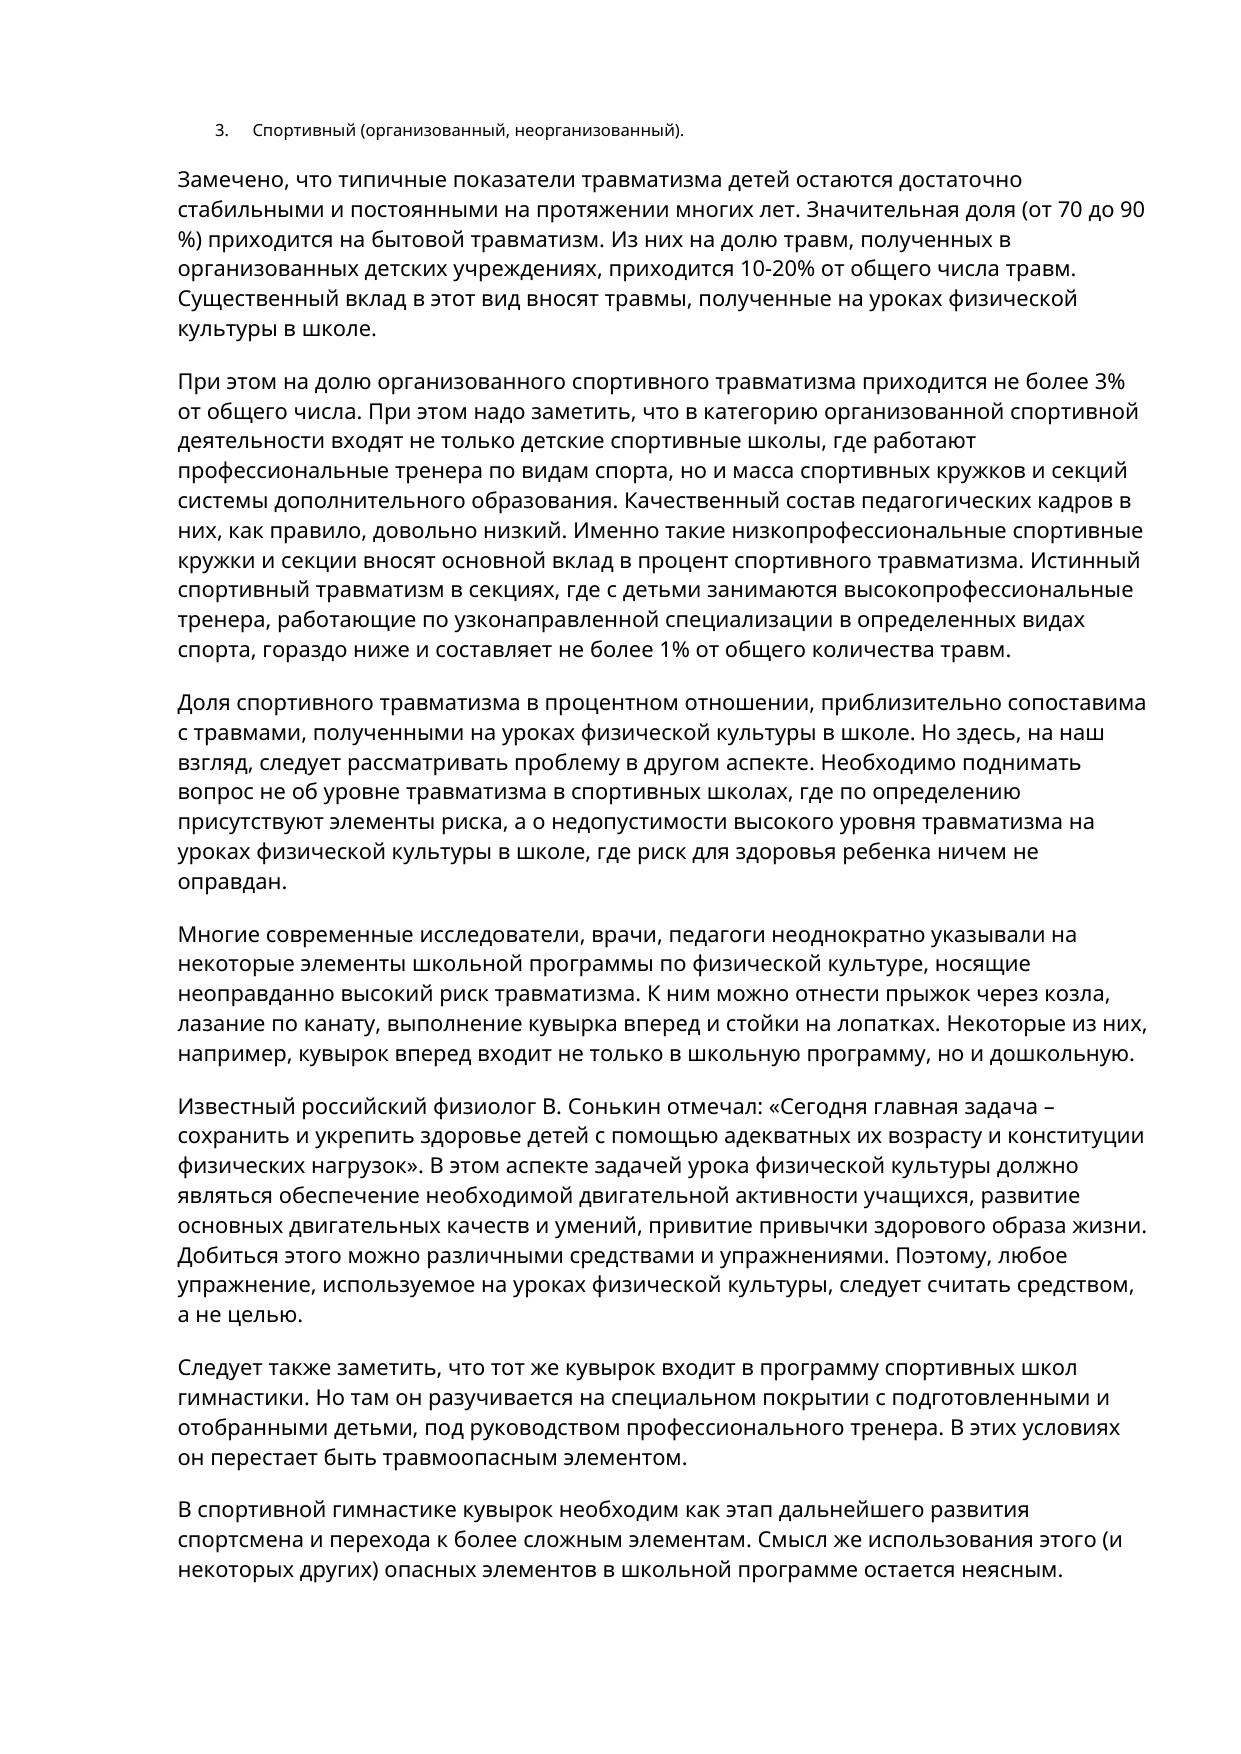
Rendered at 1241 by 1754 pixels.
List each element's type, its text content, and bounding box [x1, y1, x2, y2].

text Многие современные исследователи, врачи, педагоги неоднократно указывали на некоторые элементы школьной программы по физической культуре, носящие неоправданно высокий риск травматизма. К ним можно отнести прыжок через козла, лазание по канату, выполнение кувырка вперед и стойки на лопатках. Некоторые из них, например, кувырок вперед входит не только в школьную программу, но и дошкольную. [177, 918, 1152, 1067]
text Доля спортивного травматизма в процентном отношении, приблизительно сопоставима с травмами, полученными на уроках физической культуры в школе. Но здесь, на наш взгляд, следует рассматривать проблему в другом аспекте. Необходимо поднимать вопрос не об уровне травматизма в спортивных школах, где по определению присутствуют элементы риска, а о недопустимости высокого уровня травматизма на уроках физической культуры в школе, где риск для здоровья ребенка ничем не оправдан. [177, 687, 1152, 895]
text При этом на долю организованного спортивного травматизма приходится не более 3% от общего числа. При этом надо заметить, что в категорию организованной спортивной деятельности входят не только детские спортивные школы, где работают профессиональные тренера по видам спорта, но и масса спортивных кружков и секций системы дополнительного образования. Качественный состав педагогических кадров в них, как правило, довольно низкий. Именно такие низкопрофессиональные спортивные кружки и секции вносят основной вклад в процент спортивного травматизма. Истинный спортивный травматизм в секциях, где с детьми занимаются высокопрофессиональные тренера, работающие по узконаправленной специализации в определенных видах спорта, гораздо ниже и составляет не более 1% от общего количества травм. [177, 366, 1152, 664]
list Спортивный (организованный, неорганизованный). [215, 118, 1152, 141]
text В спортивной гимнастике кувырок необходим как этап дальнейшего развития спортсмена и перехода к более сложным элементам. Смысл же использования этого (и некоторых других) опасных элементов в школьной программе остается неясным. [177, 1494, 1152, 1584]
text Следует также заметить, что тот же кувырок входит в программу спортивных школ гимнастики. Но там он разучивается на специальном покрытии с подготовленными и отобранными детьми, под руководством профессионального тренера. В этих условиях он перестает быть травмоопасным элементом. [177, 1352, 1152, 1471]
text Замечено, что типичные показатели травматизма детей остаются достаточно стабильными и постоянными на протяжении многих лет. Значительная доля (от 70 до 90 %) приходится на бытовой травматизм. Из них на долю травм, полученных в организованных детских учреждениях, приходится 10-20% от общего числа травм. Существенный вклад в этот вид вносят травмы, полученные на уроках физической культуры в школе. [177, 164, 1152, 343]
text Известный российский физиолог В. Сонькин отмечал: «Сегодня главная задача – сохранить и укрепить здоровье детей с помощью адекватных их возрасту и конституции физических нагрузок». В этом аспекте задачей урока физической культуры должно являться обеспечение необходимой двигательной активности учащихся, развитие основных двигательных качеств и умений, привитие привычки здорового образа жизни. Добиться этого можно различными средствами и упражнениями. Поэтому, любое упражнение, используемое на уроках физической культуры, следует считать средством, а не целью. [177, 1091, 1152, 1329]
